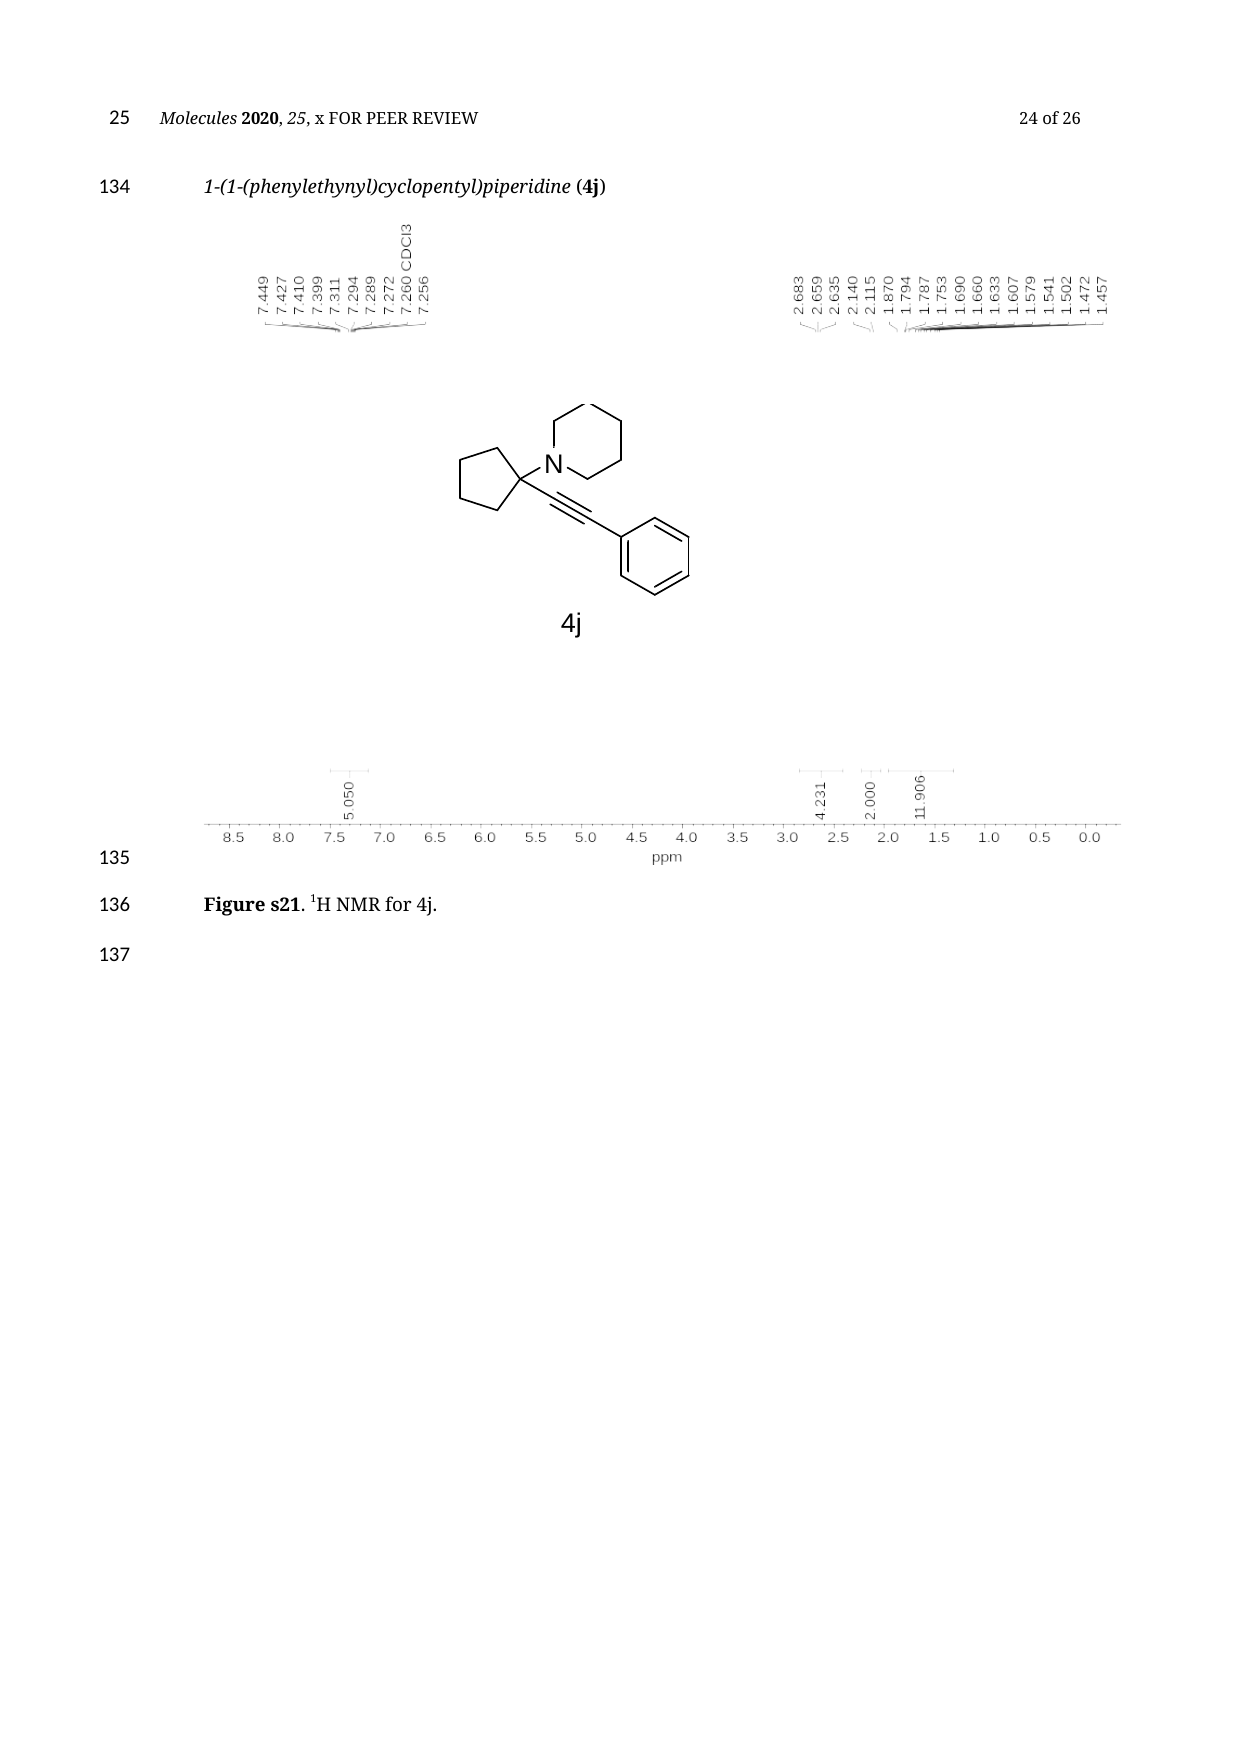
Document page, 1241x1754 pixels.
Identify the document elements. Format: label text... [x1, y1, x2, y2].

text Figure s21. 1H NMR for 4j. [204, 889, 1036, 917]
text 1-(1-(phenylethynyl)cyclopentyl)piperidine (4j) [204, 172, 1036, 199]
